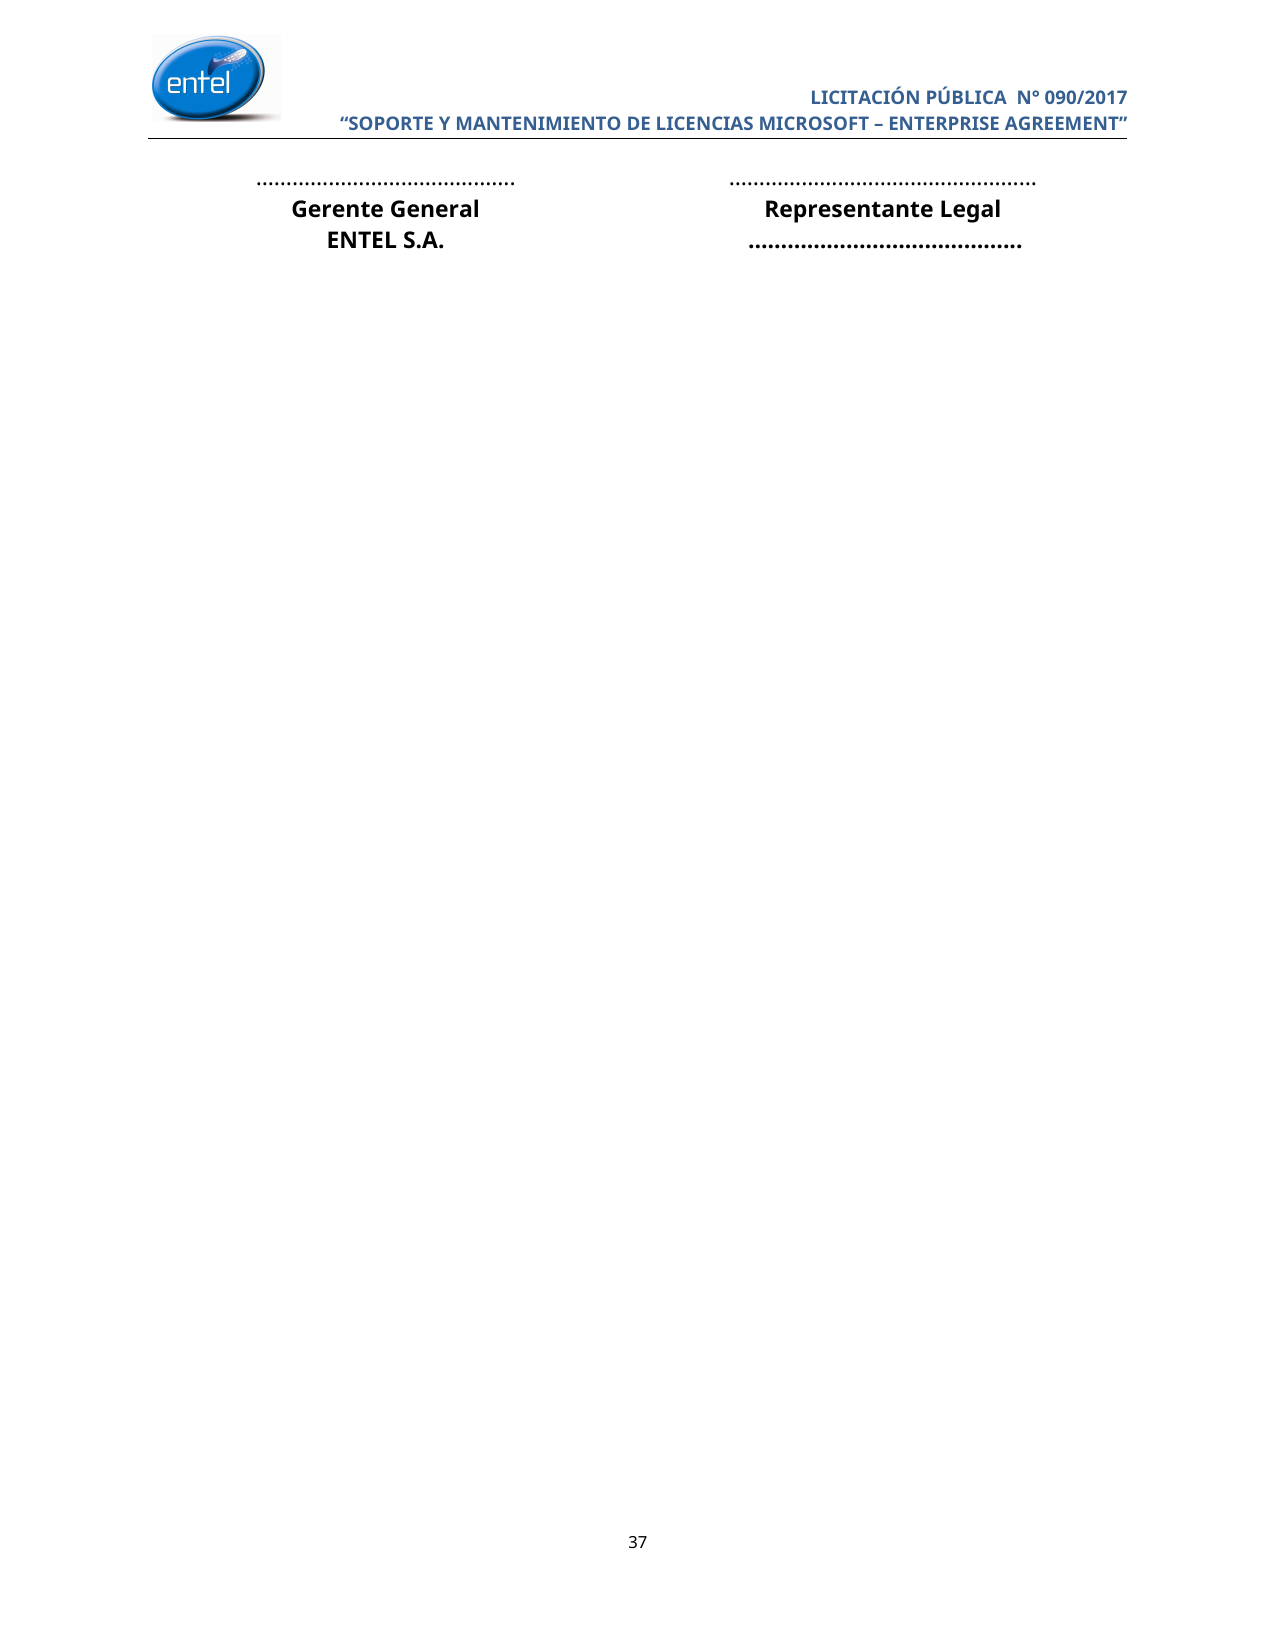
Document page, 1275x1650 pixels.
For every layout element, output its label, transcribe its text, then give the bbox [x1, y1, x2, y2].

picture [151, 34, 282, 122]
table_header ……………………………………. Gerente General ENTEL S.A. [144, 161, 631, 255]
table_header …………………………………………… Representante Legal …………………………………... [631, 161, 1138, 255]
